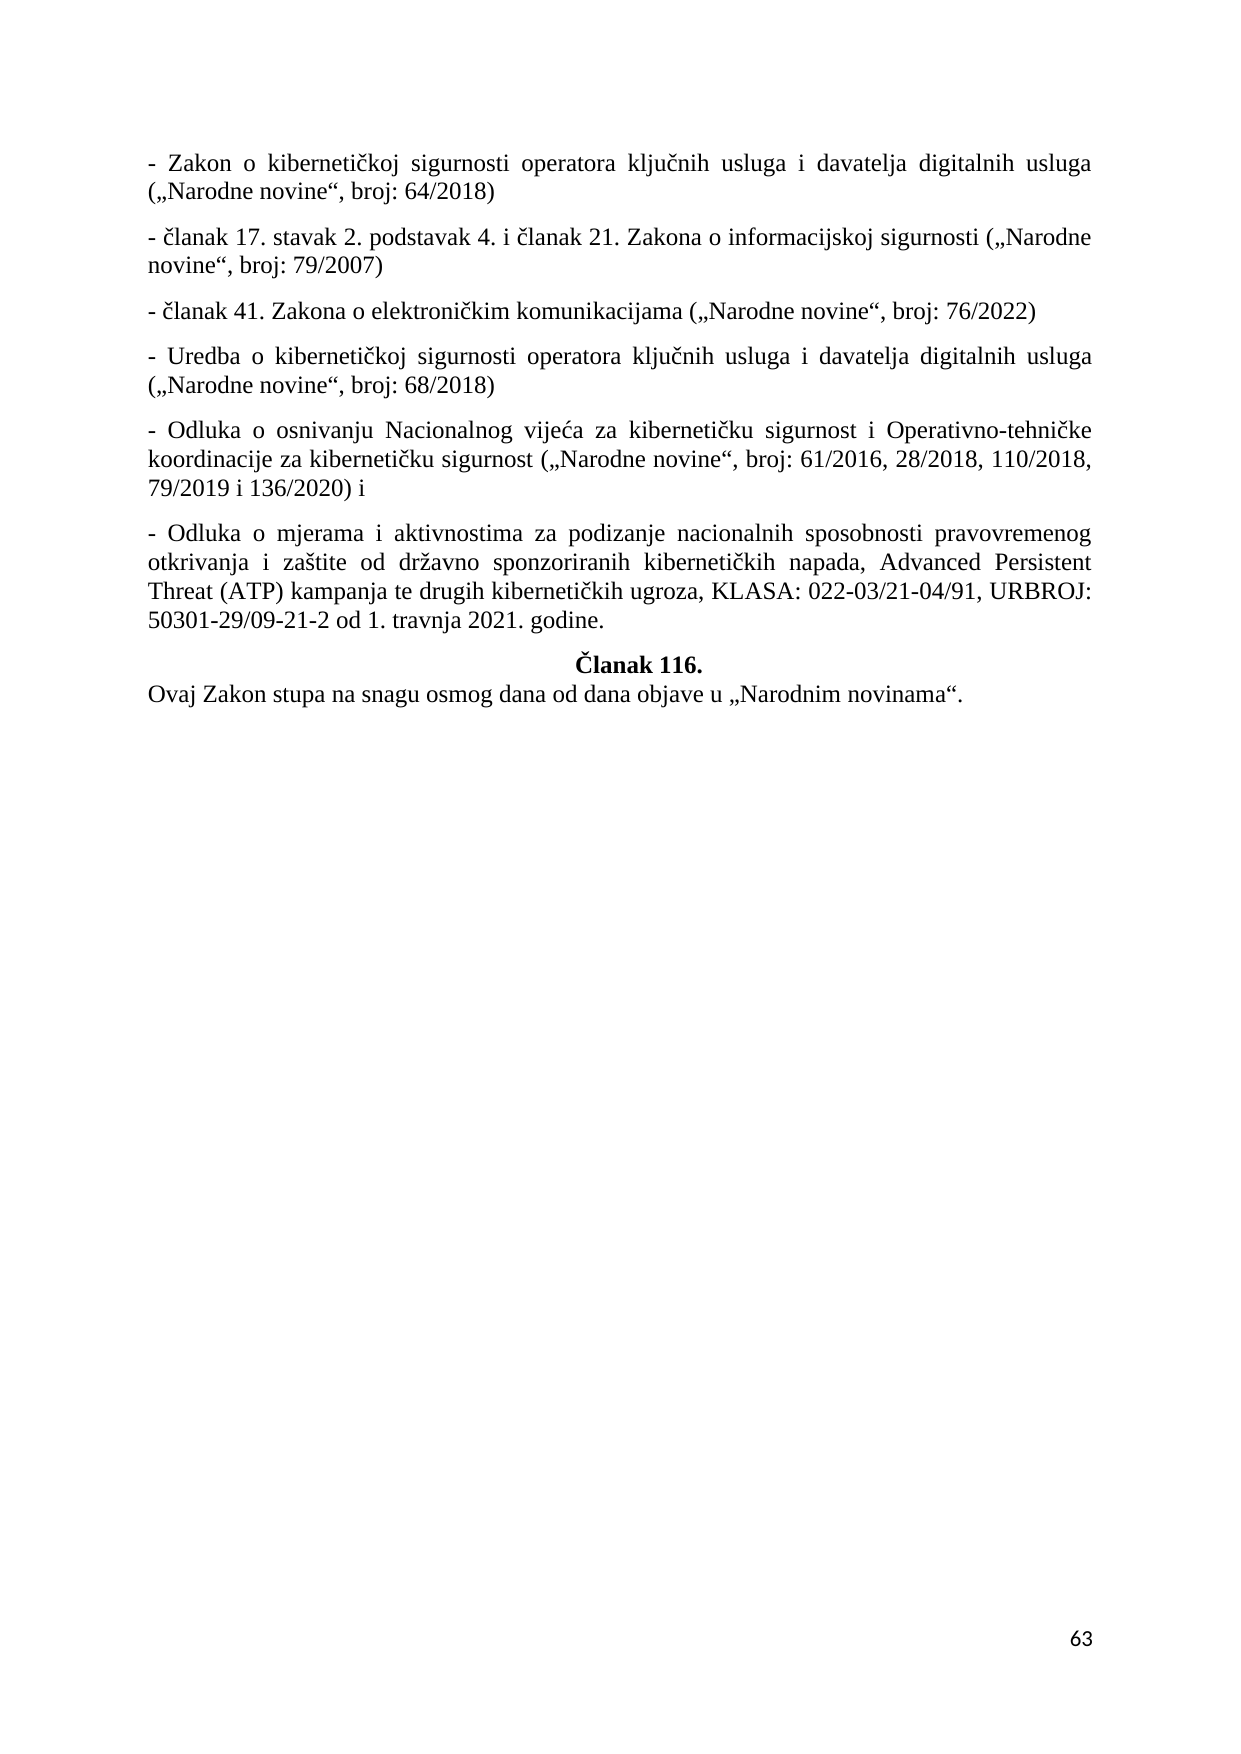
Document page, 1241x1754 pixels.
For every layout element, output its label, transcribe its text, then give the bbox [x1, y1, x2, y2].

text Članak 116. [185, 650, 1093, 679]
text - Zakon o kibernetičkoj sigurnosti operatora ključnih usluga i davatelja digitalnih usluga („Narodne novine“, broj: 64/2018) [148, 148, 1093, 205]
text - Odluka o mjerama i aktivnostima za podizanje nacionalnih sposobnosti pravovremenog otkrivanja i zaštite od državno sponzoriranih kibernetičkih napada, Advanced Persistent Threat (ATP) kampanja te drugih kibernetičkih ugroza, KLASA: 022-03/21-04/91, URBROJ: 50301-29/09-21-2 od 1. travnja 2021. godine. [148, 518, 1093, 633]
text - članak 41. Zakona o elektroničkim komunikacijama („Narodne novine“, broj: 76/2022) [148, 296, 1093, 325]
text Ovaj Zakon stupa na snagu osmog dana od dana objave u „Narodnim novinama“. [148, 679, 1093, 708]
text - Odluka o osnivanju Nacionalnog vijeća za kibernetičku sigurnost i Operativno-tehničke koordinacije za kibernetičku sigurnost („Narodne novine“, broj: 61/2016, 28/2018, 110/2018, 79/2019 i 136/2020) i [148, 416, 1093, 502]
text - Uredba o kibernetičkoj sigurnosti operatora ključnih usluga i davatelja digitalnih usluga („Narodne novine“, broj: 68/2018) [148, 341, 1093, 399]
text - članak 17. stavak 2. podstavak 4. i članak 21. Zakona o informacijskoj sigurnosti („Narodne novine“, broj: 79/2007) [148, 222, 1093, 279]
